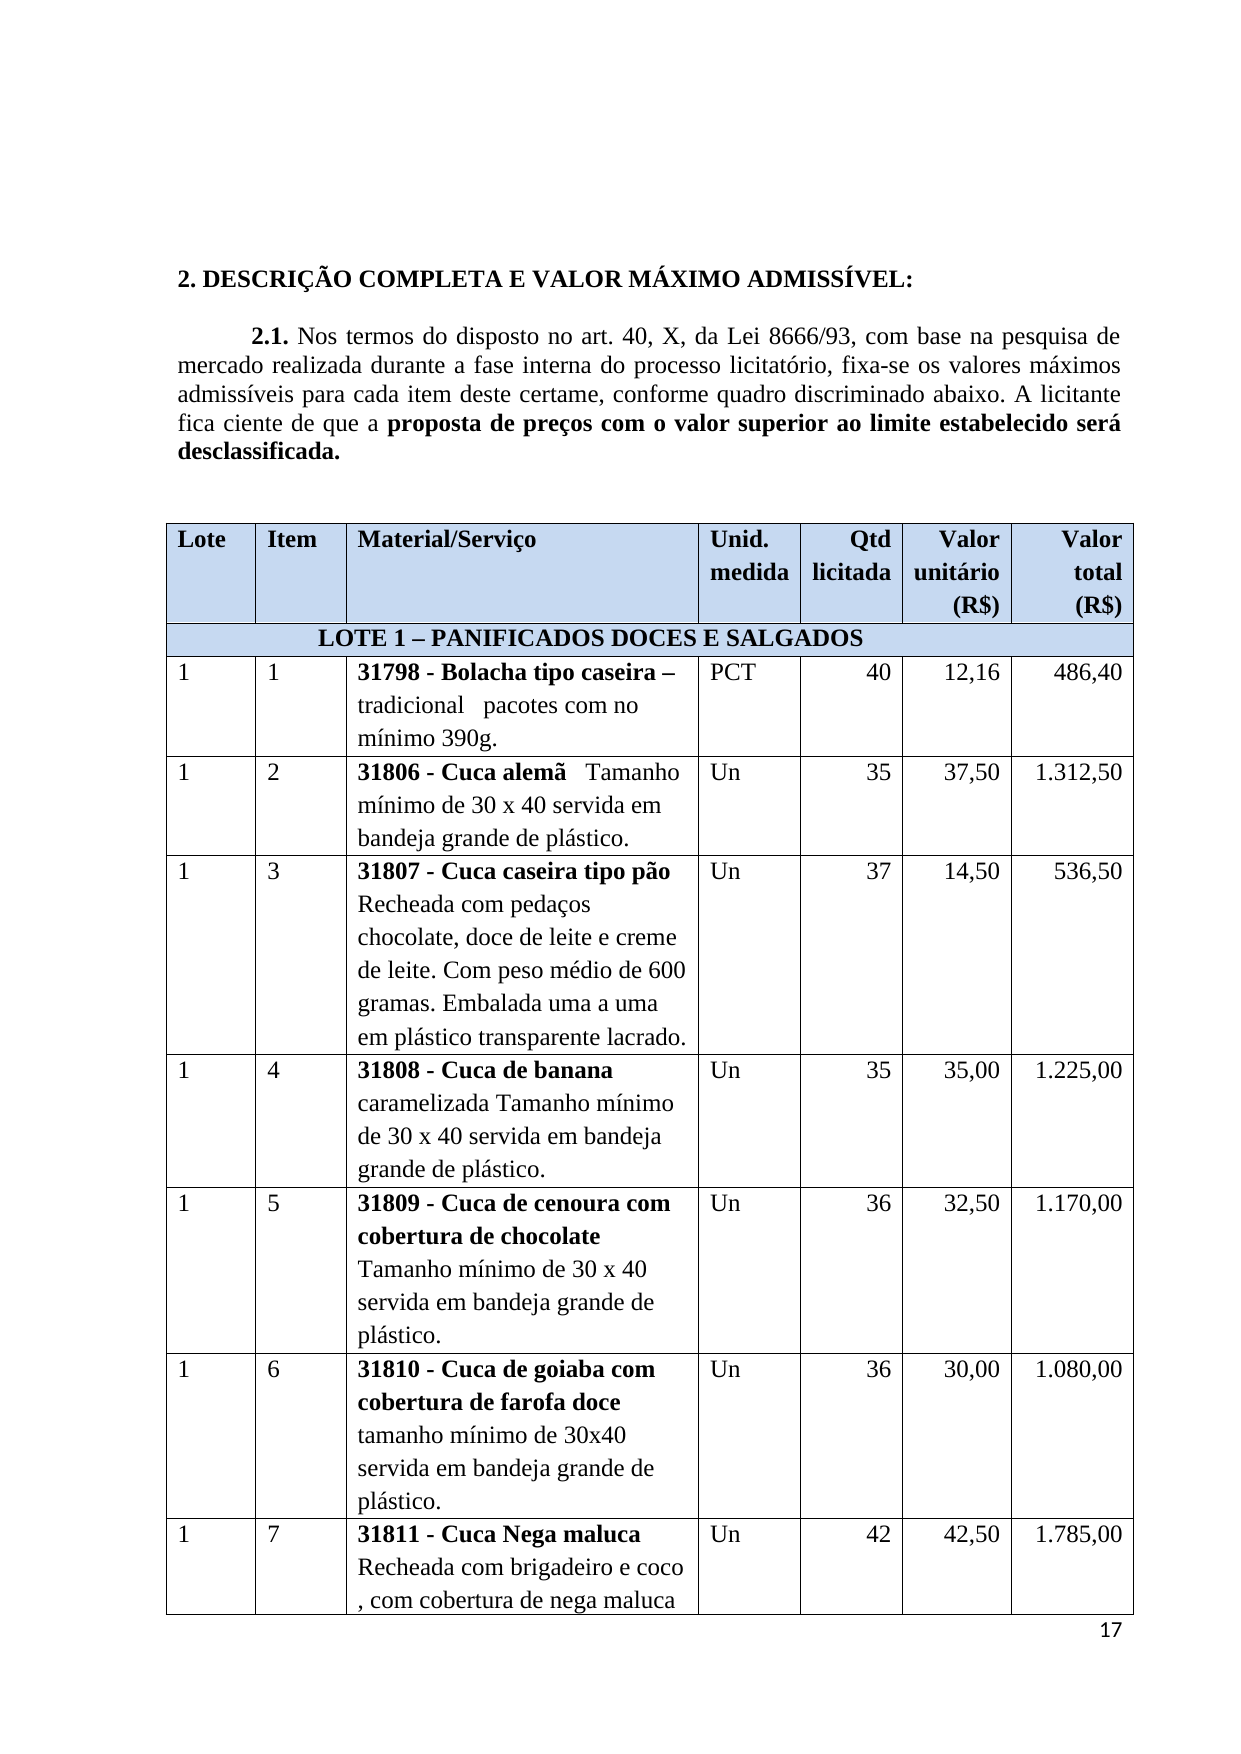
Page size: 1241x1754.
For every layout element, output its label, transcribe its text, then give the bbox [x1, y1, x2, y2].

table_cell 1.312,50 [1012, 757, 1133, 855]
table_cell 40 [801, 657, 902, 756]
table_cell 30,00 [903, 1354, 1011, 1518]
table_cell Un [699, 1519, 800, 1614]
table_cell 1 [167, 657, 255, 756]
table_cell 31808 - Cuca de banana caramelizada Tamanho mínimo de 30 x 40 servida em bandeja grande de plástico. [347, 1055, 698, 1187]
table_cell LOTE 1 – PANIFICADOS DOCES E SALGADOS [167, 624, 1133, 656]
table_cell 36 [801, 1188, 902, 1353]
table_cell 1.170,00 [1012, 1188, 1133, 1353]
table_cell 37 [801, 856, 902, 1054]
table_cell PCT [699, 657, 800, 756]
table_header Valor unitário (R$) [903, 524, 1011, 622]
table_cell 1 [167, 856, 255, 1054]
table_cell 31798 - Bolacha tipo caseira – tradicional pacotes com no mínimo 390g. [347, 657, 698, 756]
table_cell 1 [256, 657, 346, 756]
table_cell 5 [256, 1188, 346, 1353]
table_cell Un [699, 856, 800, 1054]
table_cell 14,50 [903, 856, 1011, 1054]
table_cell 3 [256, 856, 346, 1054]
table_cell 1 [167, 1354, 255, 1518]
table_cell 31809 - Cuca de cenoura com cobertura de chocolate Tamanho mínimo de 30 x 40 servida em bandeja grande de plástico. [347, 1188, 698, 1353]
table_cell 35 [801, 757, 902, 855]
table_cell 36 [801, 1354, 902, 1518]
table_cell 37,50 [903, 757, 1011, 855]
table_cell 31810 - Cuca de goiaba com cobertura de farofa doce tamanho mínimo de 30x40 servida em bandeja grande de plástico. [347, 1354, 698, 1518]
table_cell 1.080,00 [1012, 1354, 1133, 1518]
text 2.1. Nos termos do disposto no art. 40, X, da Lei 8666/93, com base na pesquisa de mercado realizada durante a fase interna do processo licitatório, fixa-se os valores máximos admissíveis para cada item deste certame, conforme quadro discriminado abaixo. A licitante fica ciente de que a proposta de preços com o valor superior ao limite estabelecido será desclassificada. [177, 321, 1122, 465]
table_cell 31806 - Cuca alemã Tamanho mínimo de 30 x 40 servida em bandeja grande de plástico. [347, 757, 698, 855]
table_cell Un [699, 757, 800, 855]
table_cell 35,00 [903, 1055, 1011, 1187]
table_cell 42,50 [903, 1519, 1011, 1614]
table_cell 4 [256, 1055, 346, 1187]
table_cell 35 [801, 1055, 902, 1187]
table_cell 1.225,00 [1012, 1055, 1133, 1187]
table_cell 1 [167, 757, 255, 855]
table_cell Un [699, 1354, 800, 1518]
table_cell 1 [167, 1188, 255, 1353]
table_header Valor total (R$) [1012, 524, 1133, 622]
table_cell 1.785,00 [1012, 1519, 1133, 1614]
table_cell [347, 1519, 698, 1614]
table_cell 486,40 [1012, 657, 1133, 756]
table_header Unid. medida [699, 524, 800, 622]
table_cell Un [699, 1188, 800, 1353]
table_header Qtd licitada [801, 524, 902, 622]
table_cell 12,16 [903, 657, 1011, 756]
table_cell 1 [167, 1055, 255, 1187]
table_cell Un [699, 1055, 800, 1187]
table_header Material/Serviço [347, 524, 698, 622]
table_header Lote [167, 524, 255, 622]
table_cell 6 [256, 1354, 346, 1518]
table_cell 31807 - Cuca caseira tipo pão Recheada com pedaços chocolate, doce de leite e creme de leite. Com peso médio de 600 gramas. Embalada uma a uma em plástico transparente lacrado. [347, 856, 698, 1054]
table_header Item [256, 524, 346, 622]
table_cell 32,50 [903, 1188, 1011, 1353]
table_cell 42 [801, 1519, 902, 1614]
table_cell 1 [167, 1519, 255, 1614]
table_cell 7 [256, 1519, 346, 1614]
table_cell 536,50 [1012, 856, 1133, 1054]
table_cell 2 [256, 757, 346, 855]
text 2. DESCRIÇÃO COMPLETA E VALOR MÁXIMO ADMISSÍVEL: [177, 264, 1122, 293]
